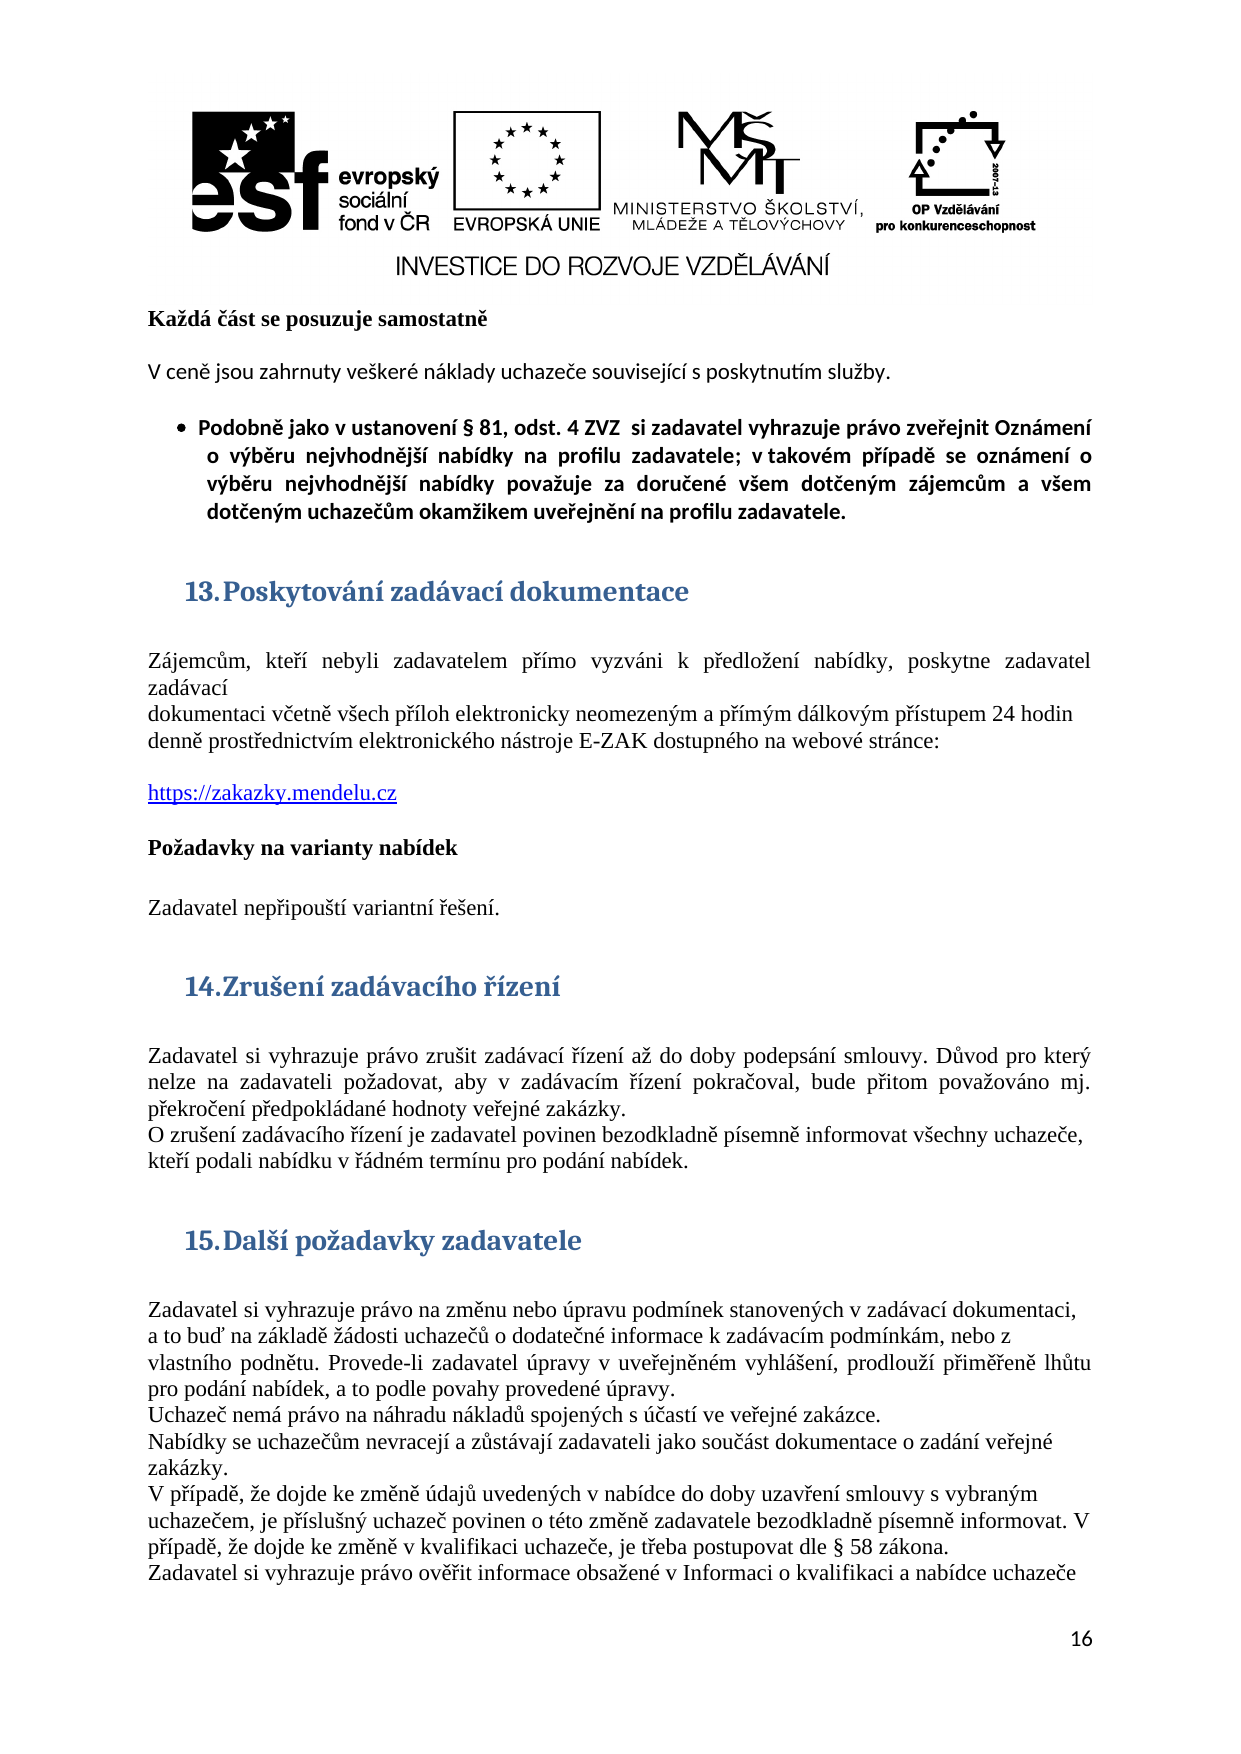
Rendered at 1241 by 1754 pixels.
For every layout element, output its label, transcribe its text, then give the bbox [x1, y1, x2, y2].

text kteří podali nabídku v řádném termínu pro podání nabídek. [148, 1147, 1093, 1174]
text denně prostřednictvím elektronického nástroje E-ZAK dostupného na webové stránce: [148, 727, 1093, 753]
text V případě, že dojde ke změně údajů uvedených v nabídce do doby uzavření smlouvy s vybraným [148, 1480, 1093, 1507]
text a to buď na základě žádosti uchazečů o dodatečné informace k zadávacím podmínkám, nebo z [148, 1322, 1093, 1349]
subtitle Další požadavky zadavatele [185, 1224, 1093, 1257]
subtitle Poskytování zadávací dokumentace [185, 576, 1093, 609]
text V ceně jsou zahrnuty veškeré náklady uchazeče související s poskytnutím služby. [148, 357, 1093, 385]
text vlastního podnětu. Provede-li zadavatel úpravy v uveřejněném vyhlášení, prodlouží přiměřeně lhůtu pro podání nabídek, a to podle povahy provedené úpravy. [148, 1349, 1093, 1401]
text Zadavatel nepřipouští variantní řešení. [148, 894, 1093, 920]
text Zadavatel si vyhrazuje právo ověřit informace obsažené v Informaci o kvalifikaci a nabídce uchazeče [148, 1559, 1093, 1586]
picture [147, 73, 1093, 305]
subtitle Zrušení zadávacího řízení [185, 970, 1093, 1003]
text zakázky. [148, 1454, 1093, 1480]
text https://zakazky.mendelu.cz [148, 779, 1093, 806]
text Nabídky se uchazečům nevracejí a zůstávají zadavateli jako součást dokumentace o zadání veřejné [148, 1428, 1093, 1454]
text O zrušení zadávacího řízení je zadavatel povinen bezodkladně písemně informovat všechny uchazeče, [148, 1121, 1093, 1147]
text Zadavatel si vyhrazuje právo zrušit zadávací řízení až do doby podepsání smlouvy. Důvod pro který nelze na zadavateli požadovat, aby v zadávacím řízení pokračoval, bude přitom považováno mj. překročení předpokládané hodnoty veřejné zakázky. [148, 1042, 1093, 1121]
text uchazečem, je příslušný uchazeč povinen o této změně zadavatele bezodkladně písemně informovat. V [148, 1507, 1093, 1533]
list Každá část se posuzuje samostatně [148, 305, 1093, 331]
list Podobně jako v ustanovení § 81, odst. 4 ZVZ si zadavatel vyhrazuje právo zveřejnit Oznámení o výběru nejvhodnější nabídky na profilu zadavatele; v takovém případě se oznámení o výběru nejvhodnější nabídky považuje za doručené všem dotčeným zájemcům a všem dotčeným uchazečům okamžikem uveřejnění na profilu zadavatele. [177, 413, 1093, 526]
text případě, že dojde ke změně v kvalifikaci uchazeče, je třeba postupovat dle § 58 zákona. [148, 1533, 1093, 1559]
text Zadavatel si vyhrazuje právo na změnu nebo úpravu podmínek stanovených v zadávací dokumentaci, [148, 1296, 1093, 1322]
text dokumentaci včetně všech příloh elektronicky neomezeným a přímým dálkovým přístupem 24 hodin [148, 700, 1093, 727]
text Zájemcům, kteří nebyli zadavatelem přímo vyzváni k předložení nabídky, poskytne zadavatel zadávací [148, 648, 1093, 700]
text Požadavky na varianty nabídek [148, 834, 1093, 860]
text Uchazeč nemá právo na náhradu nákladů spojených s účastí ve veřejné zakázce. [148, 1401, 1093, 1428]
